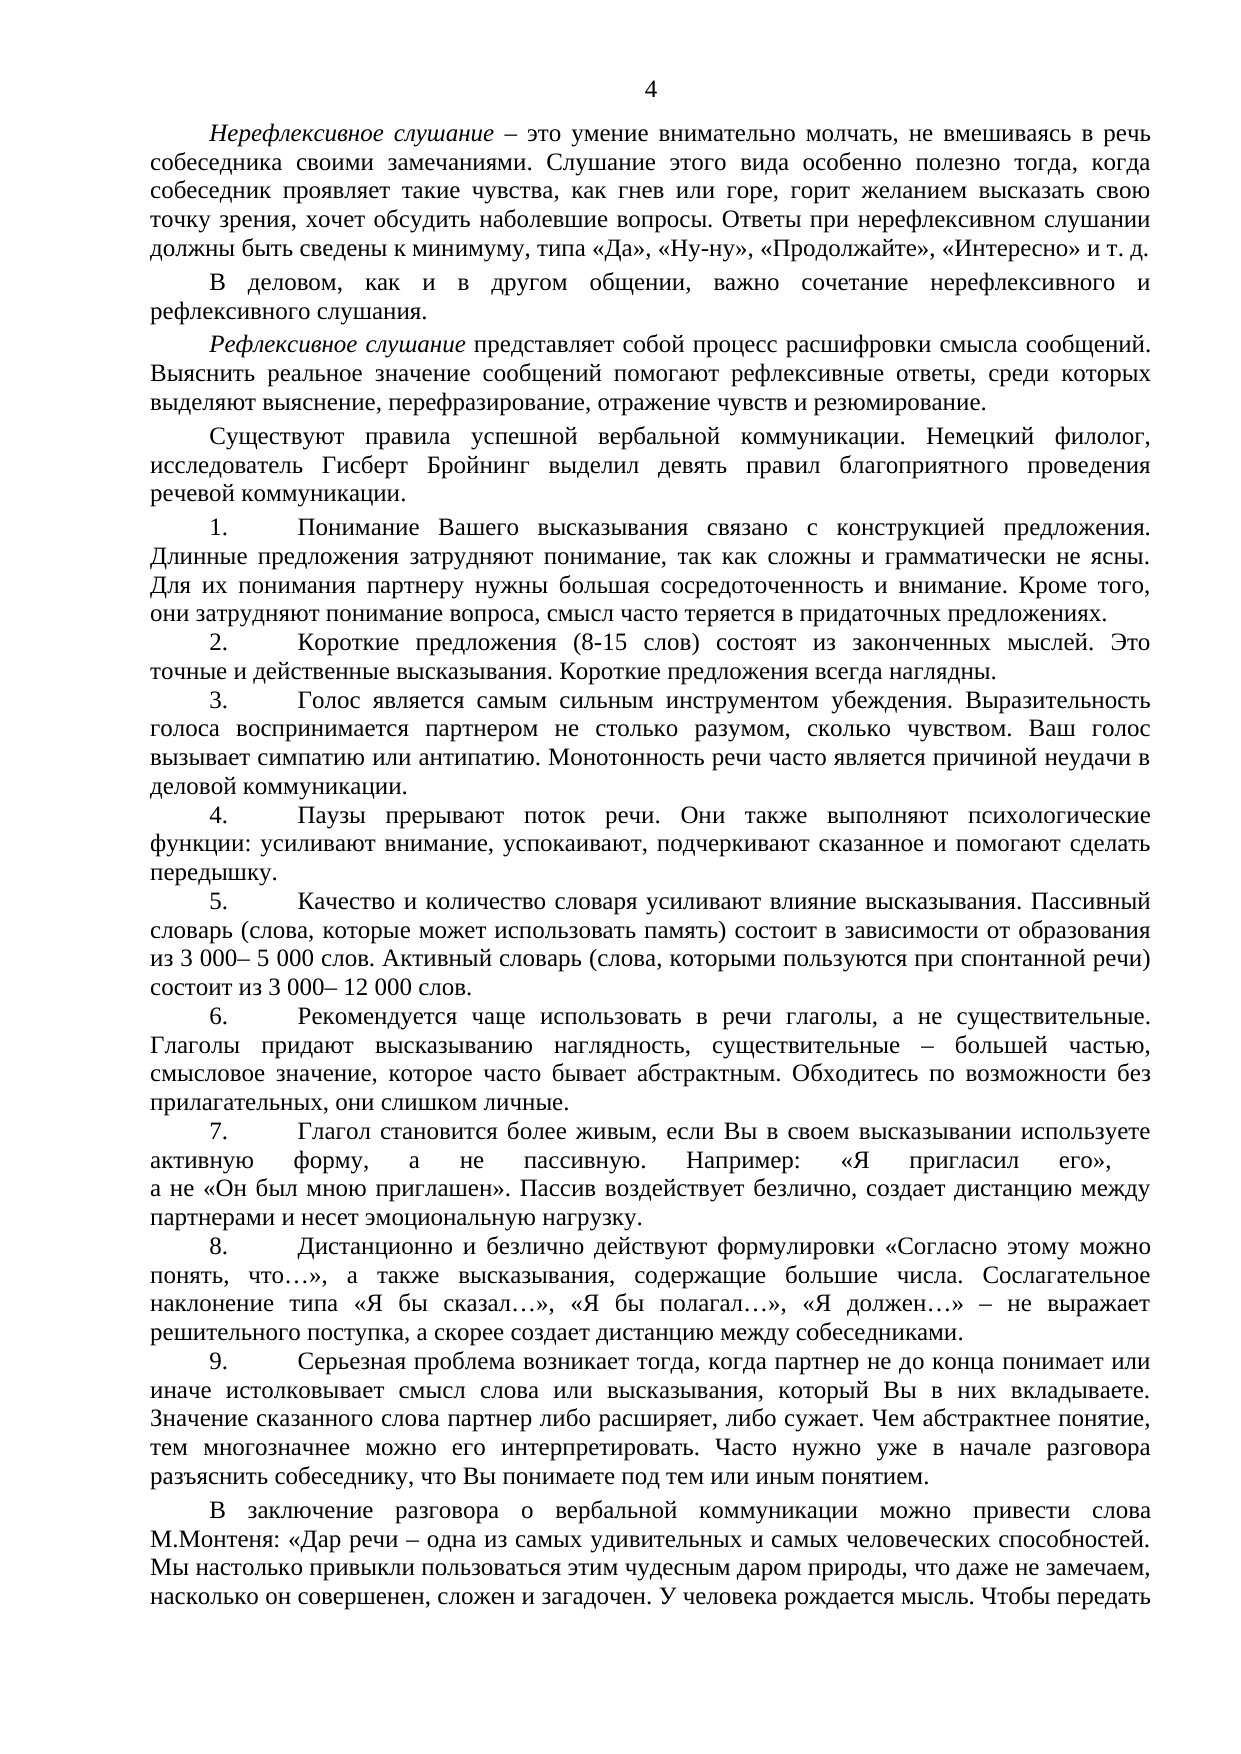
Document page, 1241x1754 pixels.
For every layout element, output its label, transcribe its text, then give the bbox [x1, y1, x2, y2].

list Глагол становится более живым, если Вы в своем высказывании используете активную форму, а не пассивную. Например: «Я пригласил его», а не «Он был мною приглашен». Пассив воздействует безлично, создает дистанцию между партнерами и несет эмоциональную нагрузку. [150, 1116, 1152, 1231]
text В деловом, как и в другом общении, важно сочетание нерефлексивного и рефлексивного слушания. [150, 267, 1152, 324]
text Существуют правила успешной вербальной коммуникации. Немецкий филолог, исследователь Гисберт Бройнинг выделил девять правил благоприятного проведения речевой коммуникации. [150, 421, 1152, 507]
list Качество и количество словаря усиливают влияние высказывания. Пассивный словарь (слова, которые может использовать память) состоит в зависимости от образования из 3 000– 5 000 слов. Активный словарь (слова, которыми пользуются при спонтанной речи) состоит из 3 000– 12 000 слов. [150, 886, 1152, 1001]
list Голос является самым сильным инструментом убеждения. Выразительность голоса воспринимается партнером не столько разумом, сколько чувством. Ваш голос вызывает симпатию или антипатию. Монотонность речи часто является причиной неудачи в деловой коммуникации. [150, 685, 1152, 800]
list Понимание Вашего высказывания связано с конструкцией предложения. Длинные предложения затрудняют понимание, так как сложны и грамматически не ясны. Для их понимания партнеру нужны большая сосредоточенность и внимание. Кроме того, они затрудняют понимание вопроса, смысл часто теряется в придаточных предложениях. [150, 512, 1152, 627]
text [150, 1495, 1152, 1610]
list Паузы прерывают поток речи. Они также выполняют психологические функции: усиливают внимание, успокаивают, подчеркивают сказанное и помогают сделать передышку. [150, 800, 1152, 886]
list Дистанционно и безлично действуют формулировки «Согласно этому можно понять, что…», а также высказывания, содержащие большие числа. Сослагательное наклонение типа «Я бы сказал…», «Я бы полагал…», «Я должен…» – не выражает решительного поступка, а скорее создает дистанцию между собеседниками. [150, 1231, 1152, 1346]
list Серьезная проблема возникает тогда, когда партнер не до конца понимает или иначе истолковывает смысл слова или высказывания, который Вы в них вкладываете. Значение сказанного слова партнер либо расширяет, либо сужает. Чем абстрактнее понятие, тем многозначнее можно его интерпретировать. Часто нужно уже в начале разговора разъяснить собеседнику, что Вы понимаете под тем или иным понятием. [150, 1346, 1152, 1490]
text Нерефлексивное слушание – это умение внимательно молчать, не вмешиваясь в речь собеседника своими замечаниями. Слушание этого вида особенно полезно тогда, когда собеседник проявляет такие чувства, как гнев или горе, горит желанием высказать свою точку зрения, хочет обсудить наболевшие вопросы. Ответы при нерефлексивном слушании должны быть сведены к минимуму, типа «Да», «Ну-ну», «Продолжайте», «Интересно» и т. д. [150, 118, 1152, 262]
list Короткие предложения (8-15 слов) состоят из законченных мыслей. Это точные и действенные высказывания. Короткие предложения всегда наглядны. [150, 627, 1152, 685]
text Рефлексивное слушание представляет собой процесс расшифровки смысла сообщений. Выяснить реальное значение сообщений помогают рефлексивные ответы, среди которых выделяют выяснение, перефразирование, отражение чувств и резюмирование. [150, 329, 1152, 416]
list Рекомендуется чаще использовать в речи глаголы, а не существительные. Глаголы придают высказыванию наглядность, существительные – большей частью, смысловое значение, которое часто бывает абстрактным. Обходитесь по возможности без прилагательных, они слишком личные. [150, 1001, 1152, 1116]
